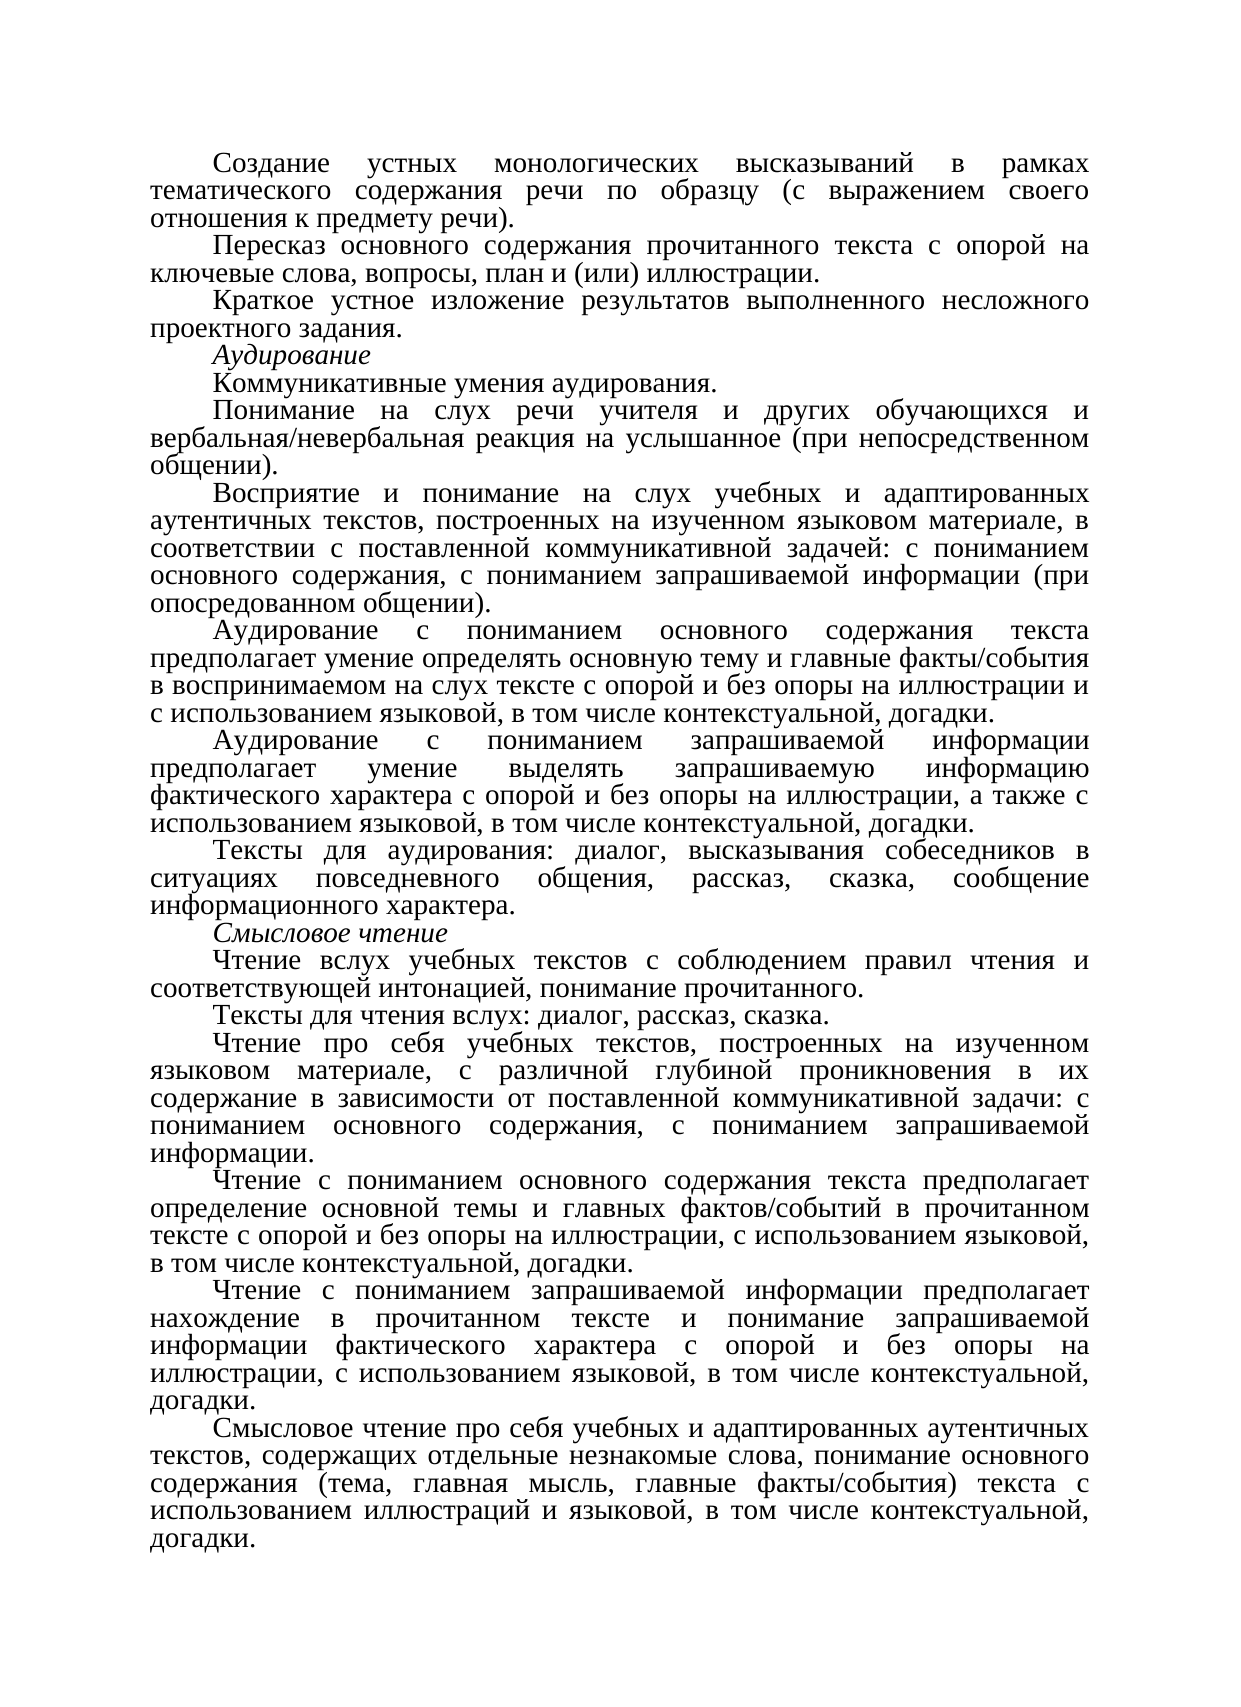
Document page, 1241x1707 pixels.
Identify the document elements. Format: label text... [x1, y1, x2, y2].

text Аудирование с пониманием основного содержания текста предполагает умение определять основную тему и главные факты/события в воспринимаемом на слух тексте с опорой и без опоры на иллюстрации и с использованием языковой, в том числе контекстуальной, догадки. [150, 617, 1090, 727]
text Чтение с пониманием основного содержания текста предполагает определение основной темы и главных фактов/событий в прочитанном тексте с опорой и без опоры на иллюстрации, с использованием языковой, в том числе контекстуальной, догадки. [150, 1167, 1090, 1277]
text Понимание на слух речи учителя и других обучающихся и вербальная/невербальная реакция на услышанное (при непосредственном общении). [150, 397, 1090, 480]
text Тексты для аудирования: диалог, высказывания собеседников в ситуациях повседневного общения, рассказ, сказка, сообщение информационного характера. [150, 837, 1090, 920]
text Чтение про себя учебных текстов, построенных на изученном языковом материале, с различной глубиной проникновения в их содержание в зависимости от поставленной коммуникативной задачи: с пониманием основного содержания, с пониманием запрашиваемой информации. [150, 1030, 1090, 1167]
text Создание устных монологических высказываний в рамках тематического содержания речи по образцу (с выражением своего отношения к предмету речи). [150, 150, 1090, 232]
text Смысловое чтение [150, 920, 1090, 947]
text Аудирование с пониманием запрашиваемой информации предполагает умение выделять запрашиваемую информацию фактического характера с опорой и без опоры на иллюстрации, а также с использованием языковой, в том числе контекстуальной, догадки. [150, 727, 1090, 837]
text Чтение с пониманием запрашиваемой информации предполагает нахождение в прочитанном тексте и понимание запрашиваемой информации фактического характера с опорой и без опоры на иллюстрации, с использованием языковой, в том числе контекстуальной, догадки. [150, 1277, 1090, 1415]
text Краткое устное изложение результатов выполненного несложного проектного задания. [150, 287, 1090, 342]
text Смысловое чтение про себя учебных и адаптированных аутентичных текстов, содержащих отдельные незнакомые слова, понимание основного содержания (тема, главная мысль, главные факты/события) текста с использованием иллюстраций и языковой, в том числе контекстуальной, догадки. [150, 1415, 1090, 1552]
text Восприятие и понимание на слух учебных и адаптированных аутентичных текстов, построенных на изученном языковом материале, в соответствии с поставленной коммуникативной задачей: с пониманием основного содержания, с пониманием запрашиваемой информации (при опосредованном общении). [150, 480, 1090, 617]
text Пересказ основного содержания прочитанного текста с опорой на ключевые слова, вопросы, план и (или) иллюстрации. [150, 232, 1090, 287]
text Тексты для чтения вслух: диалог, рассказ, сказка. [150, 1002, 1090, 1030]
text Чтение вслух учебных текстов с соблюдением правил чтения и соответствующей интонацией, понимание прочитанного. [150, 947, 1090, 1002]
text Коммуникативные умения аудирования. [150, 370, 1090, 397]
text Аудирование [150, 342, 1090, 370]
